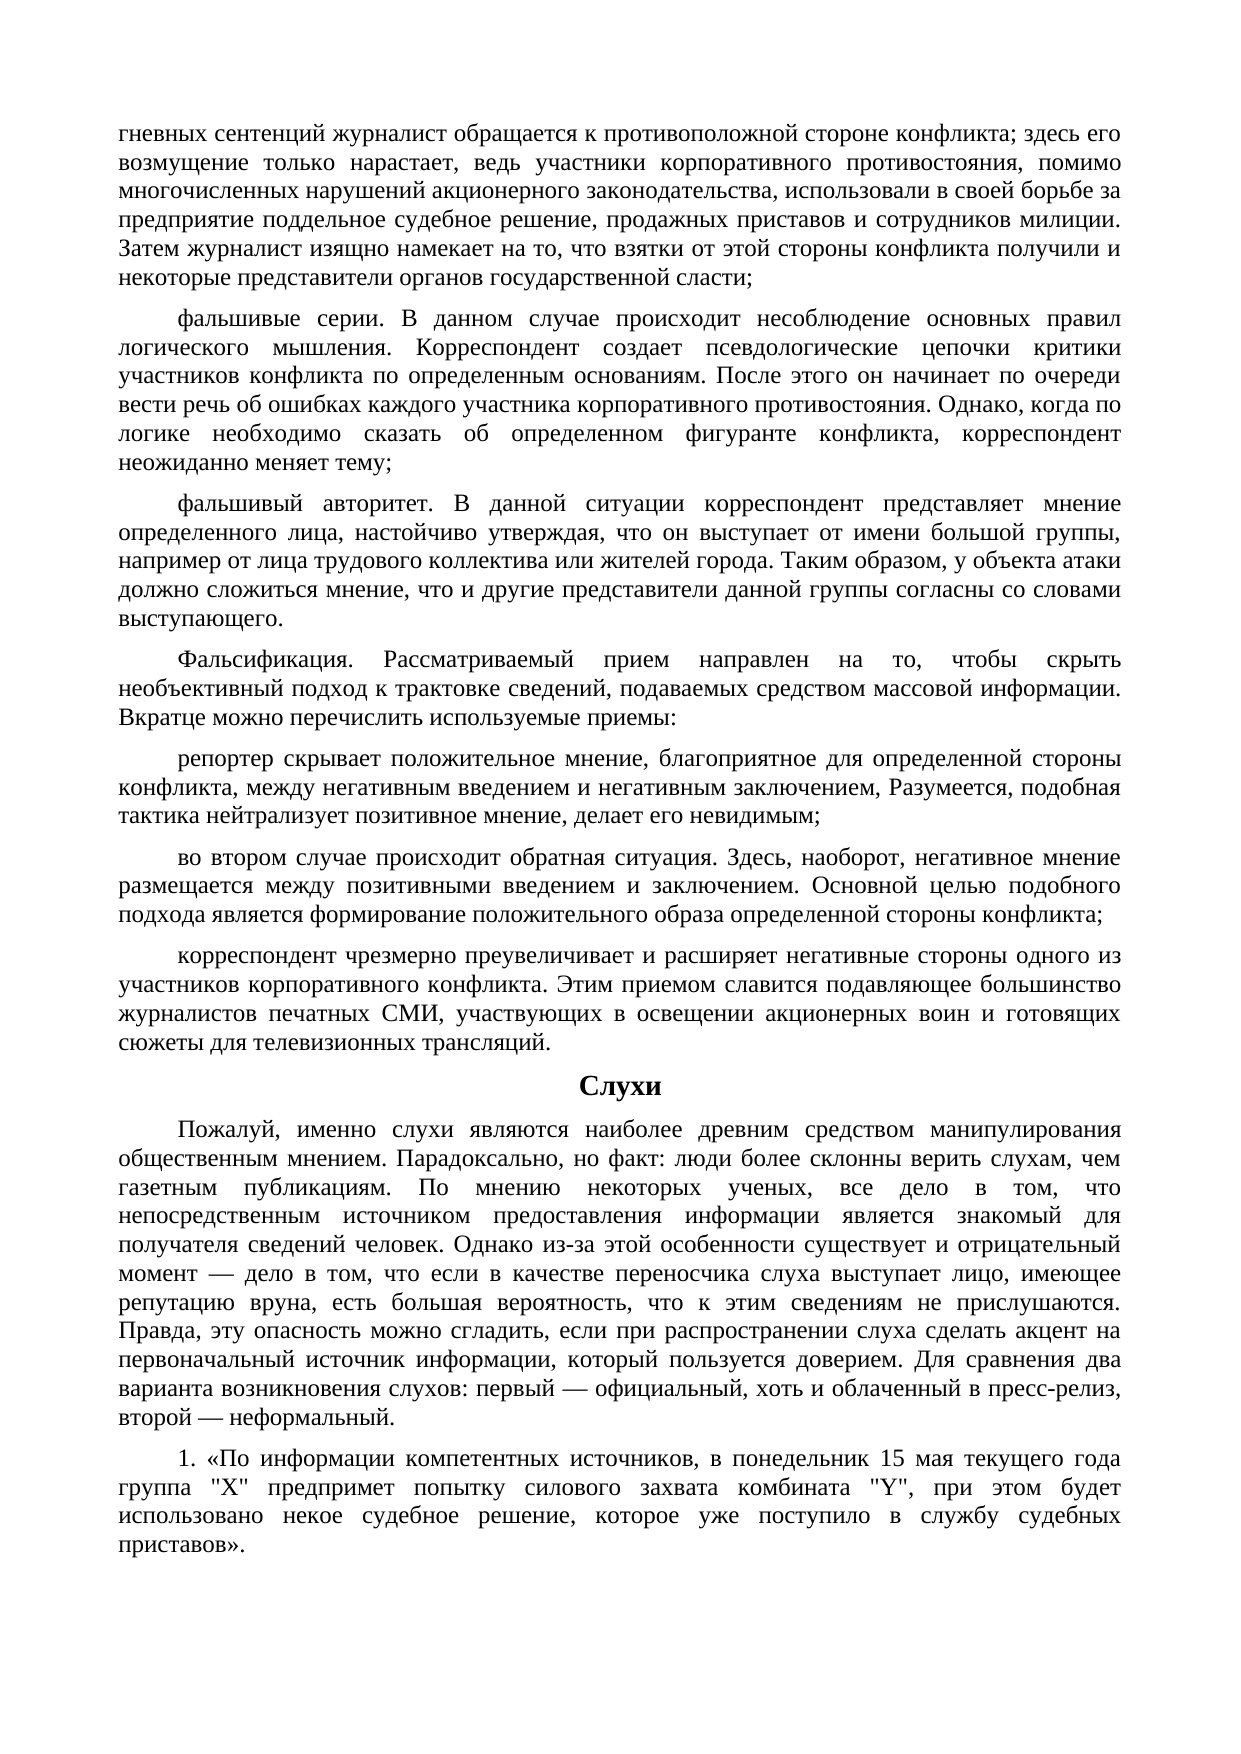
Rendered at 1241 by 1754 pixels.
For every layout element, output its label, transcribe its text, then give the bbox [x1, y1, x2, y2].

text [118, 118, 1122, 291]
text фальшивые серии. В данном случае происходит несоблюдение основных правил логического мышления. Корреспондент создает псевдологические цепочки критики участников конфликта по определенным основаниям. После этого он начинает по очереди вести речь об ошибках каждого участника корпоративного противостояния. Однако, когда по логике необходимо сказать об определенном фигуранте конфликта, корреспондент неожиданно меняет тему; [118, 303, 1122, 476]
text Слухи [118, 1068, 1122, 1102]
text Пожалуй, именно слухи являются наиболее древним средством манипулирования общественным мнением. Парадоксально, но факт: люди более склонны верить слухам, чем газетным публикациям. По мнению некоторых ученых, все дело в том, что непосредственным источником предоставления информации является знакомый для получателя сведений человек. Однако из-за этой особенности существует и отрицательный момент — дело в том, что если в качестве переносчика слуха выступает лицо, имеющее репутацию вруна, есть большая вероятность, что к этим сведениям не прислушаются. Правда, эту опасность можно сгладить, если при распространении слуха сделать акцент на первоначальный источник информации, который пользуется доверием. Для сравнения два варианта возникновения слухов: первый — официальный, хоть и облаченный в пресс-релиз, второй — неформальный. [118, 1114, 1122, 1430]
text 1. «По информации компетентных источников, в понедельник 15 мая текущего года группа "X" предпримет попытку силового захвата комбината "Y", при этом будет использовано некое судебное решение, которое уже поступило в службу судебных приставов». [118, 1443, 1122, 1558]
text Фальсификация. Рассматриваемый прием направлен на то, чтобы скрыть необъективный подход к трактовке сведений, подаваемых средством массовой информации. Вкратце можно перечислить используемые приемы: [118, 644, 1122, 731]
text во втором случае происходит обратная ситуация. Здесь, наоборот, негативное мнение размещается между позитивными введением и заключением. Основной целью подобного подхода является формирование положительного образа определенной стороны конфликта; [118, 842, 1122, 928]
text фальшивый авторитет. В данной ситуации корреспондент представляет мнение определенного лица, настойчиво утверждая, что он выступает от имени большой группы, например от лица трудового коллектива или жителей города. Таким образом, у объекта атаки должно сложиться мнение, что и другие представители данной группы согласны со словами выступающего. [118, 488, 1122, 632]
text репортер скрывает положительное мнение, благоприятное для определенной стороны конфликта, между негативным введением и негативным заключением, Разумеется, подобная тактика нейтрализует позитивное мнение, делает его невидимым; [118, 743, 1122, 829]
text корреспондент чрезмерно преувеличивает и расширяет негативные стороны одного из участников корпоративного конфликта. Этим приемом славится подавляющее большинство журналистов печатных СМИ, участвующих в освещении акционерных воин и готовящих сюжеты для телевизионных трансляций. [118, 941, 1122, 1056]
